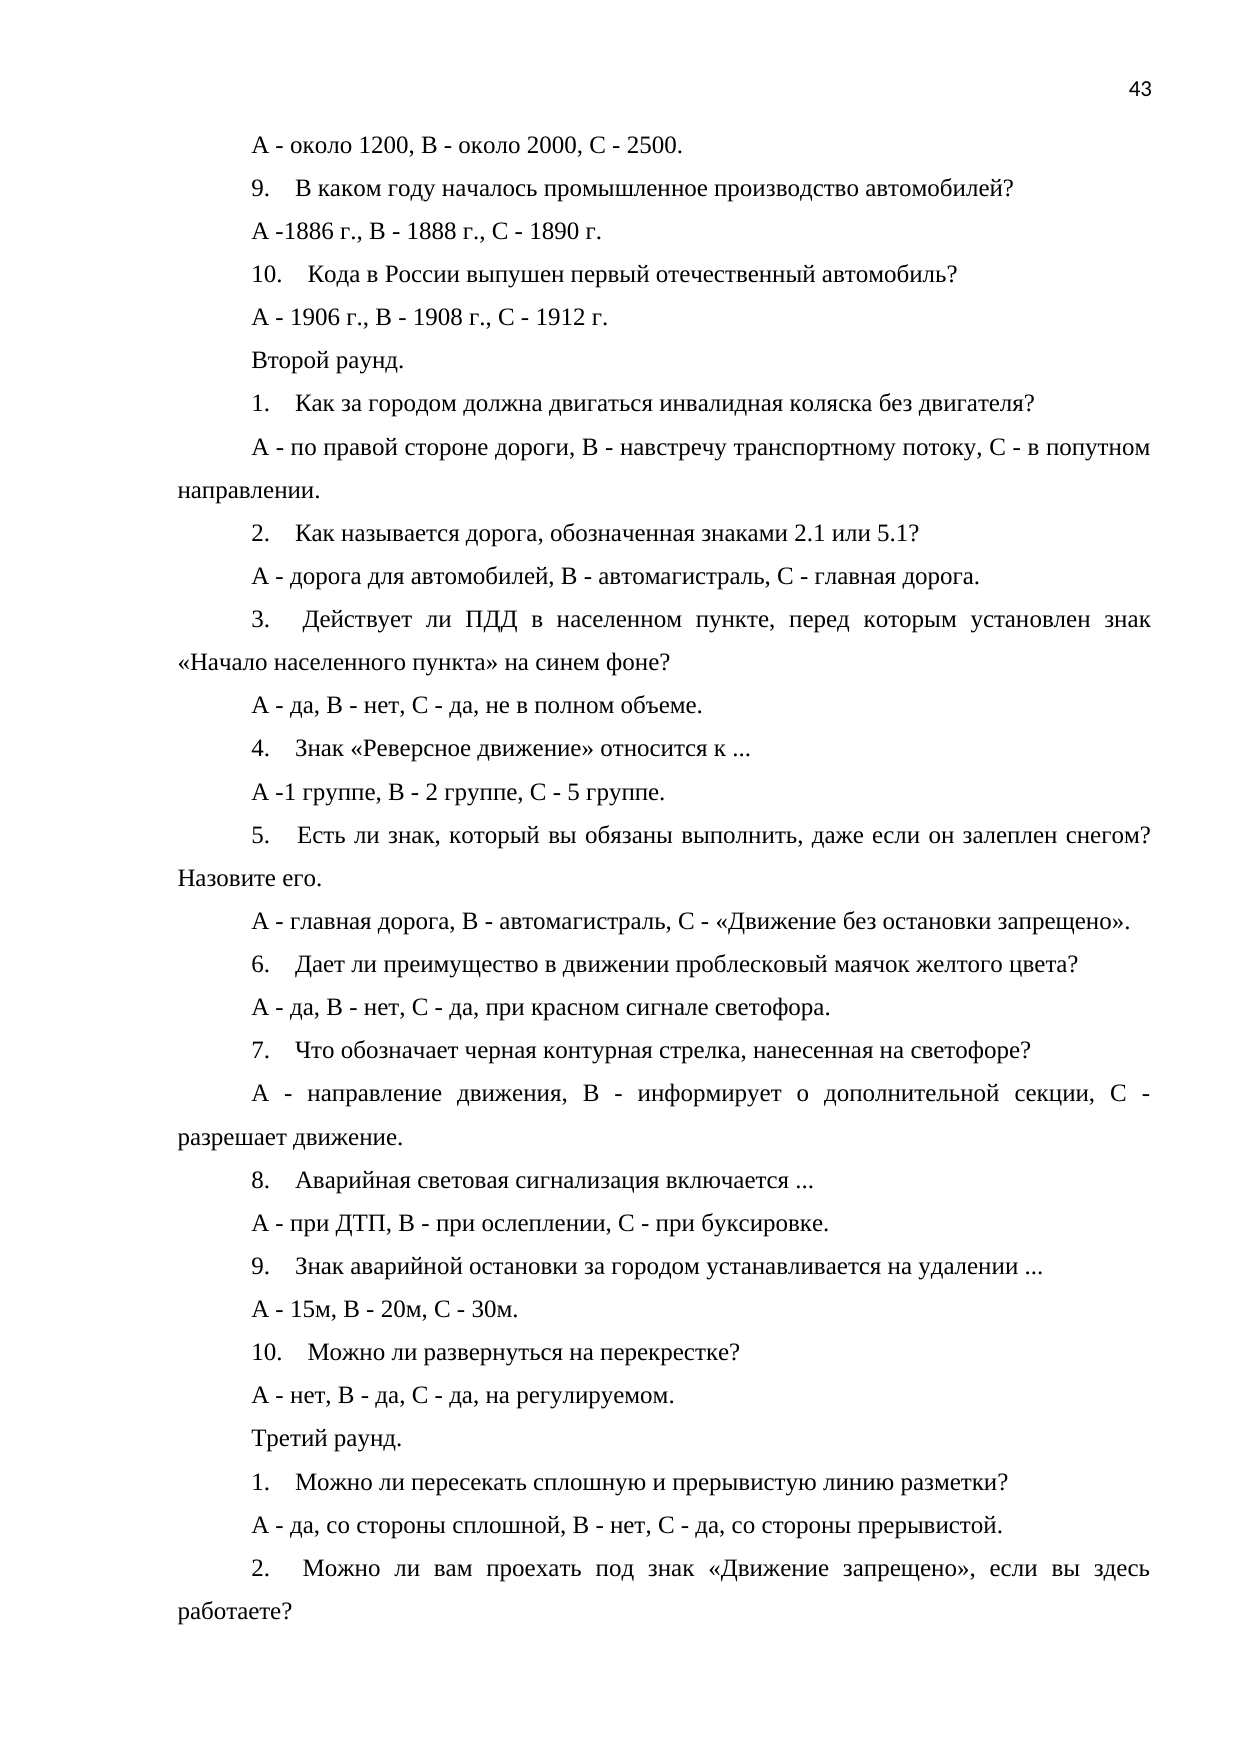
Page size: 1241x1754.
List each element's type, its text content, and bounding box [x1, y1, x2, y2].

text А - дорога для автомобилей, В - автомагистраль, С - главная дорога. [177, 561, 1152, 590]
text А - главная дорога, В - автомагистраль, С - «Движение без остановки запрещено». [177, 906, 1152, 935]
text А -1 группе, В - 2 группе, С - 5 группе. [177, 777, 1152, 805]
text Третий раунд. [177, 1423, 1152, 1452]
text А - по правой стороне дороги, В - навстречу транспортному потоку, С - в попутном направлении. [177, 432, 1152, 503]
text 9. Знак аварийной остановки за городом устанавливается на удалении ... [177, 1251, 1152, 1280]
text А - да, В - нет, С - да, не в полном объеме. [177, 690, 1152, 719]
text 1. Как за городом должна двигаться инвалидная коляска без двигателя? [177, 388, 1152, 417]
text 4. Знак «Реверсное движение» относится к ... [177, 733, 1152, 762]
text 5. Есть ли знак, который вы обязаны выполнить, даже если он залеплен снегом? Назовите его. [177, 820, 1152, 892]
text А - нет, В - да, С - да, на регулируемом. [177, 1380, 1152, 1409]
text А - 1906 г., В - 1908 г., С - 1912 г. [177, 302, 1152, 331]
text А - направление движения, В - информирует о дополнительной секции, С - разрешает движение. [177, 1078, 1152, 1150]
text 1. Можно ли пересекать сплошную и прерывистую линию разметки? [177, 1467, 1152, 1495]
text 9. В каком году началось промышленное производство автомобилей? [177, 173, 1152, 202]
text 6. Дает ли преимущество в движении проблесковый маячок желтого цвета? [177, 949, 1152, 978]
text А - при ДТП, В - при ослеплении, С - при буксировке. [177, 1208, 1152, 1237]
text 7. Что обозначает черная контурная стрелка, нанесенная на светофоре? [177, 1035, 1152, 1064]
text А - 15м, В - 20м, С - 30м. [177, 1294, 1152, 1323]
text А - да, В - нет, С - да, при красном сигнале светофора. [177, 992, 1152, 1021]
text 10. Кода в России выпушен первый отечественный автомобиль? [177, 259, 1152, 288]
text 10. Можно ли развернуться на перекрестке? [177, 1337, 1152, 1366]
text Второй раунд. [177, 345, 1152, 374]
text 3. Действует ли ПДД в населенном пункте, перед которым установлен знак «Начало населенного пункта» на синем фоне? [177, 604, 1152, 676]
text 2. Как называется дорога, обозначенная знаками 2.1 или 5.1? [177, 518, 1152, 547]
text 2. Можно ли вам проехать под знак «Движение запрещено», если вы здесь работаете? [177, 1553, 1152, 1625]
text А - да, со стороны сплошной, В - нет, С - да, со стороны прерывистой. [177, 1510, 1152, 1538]
text А -1886 г., В - 1888 г., С - 1890 г. [177, 216, 1152, 245]
text 8. Аварийная световая сигнализация включается ... [177, 1165, 1152, 1193]
text А - около 1200, В - около 2000, С - 2500. [177, 130, 1152, 158]
